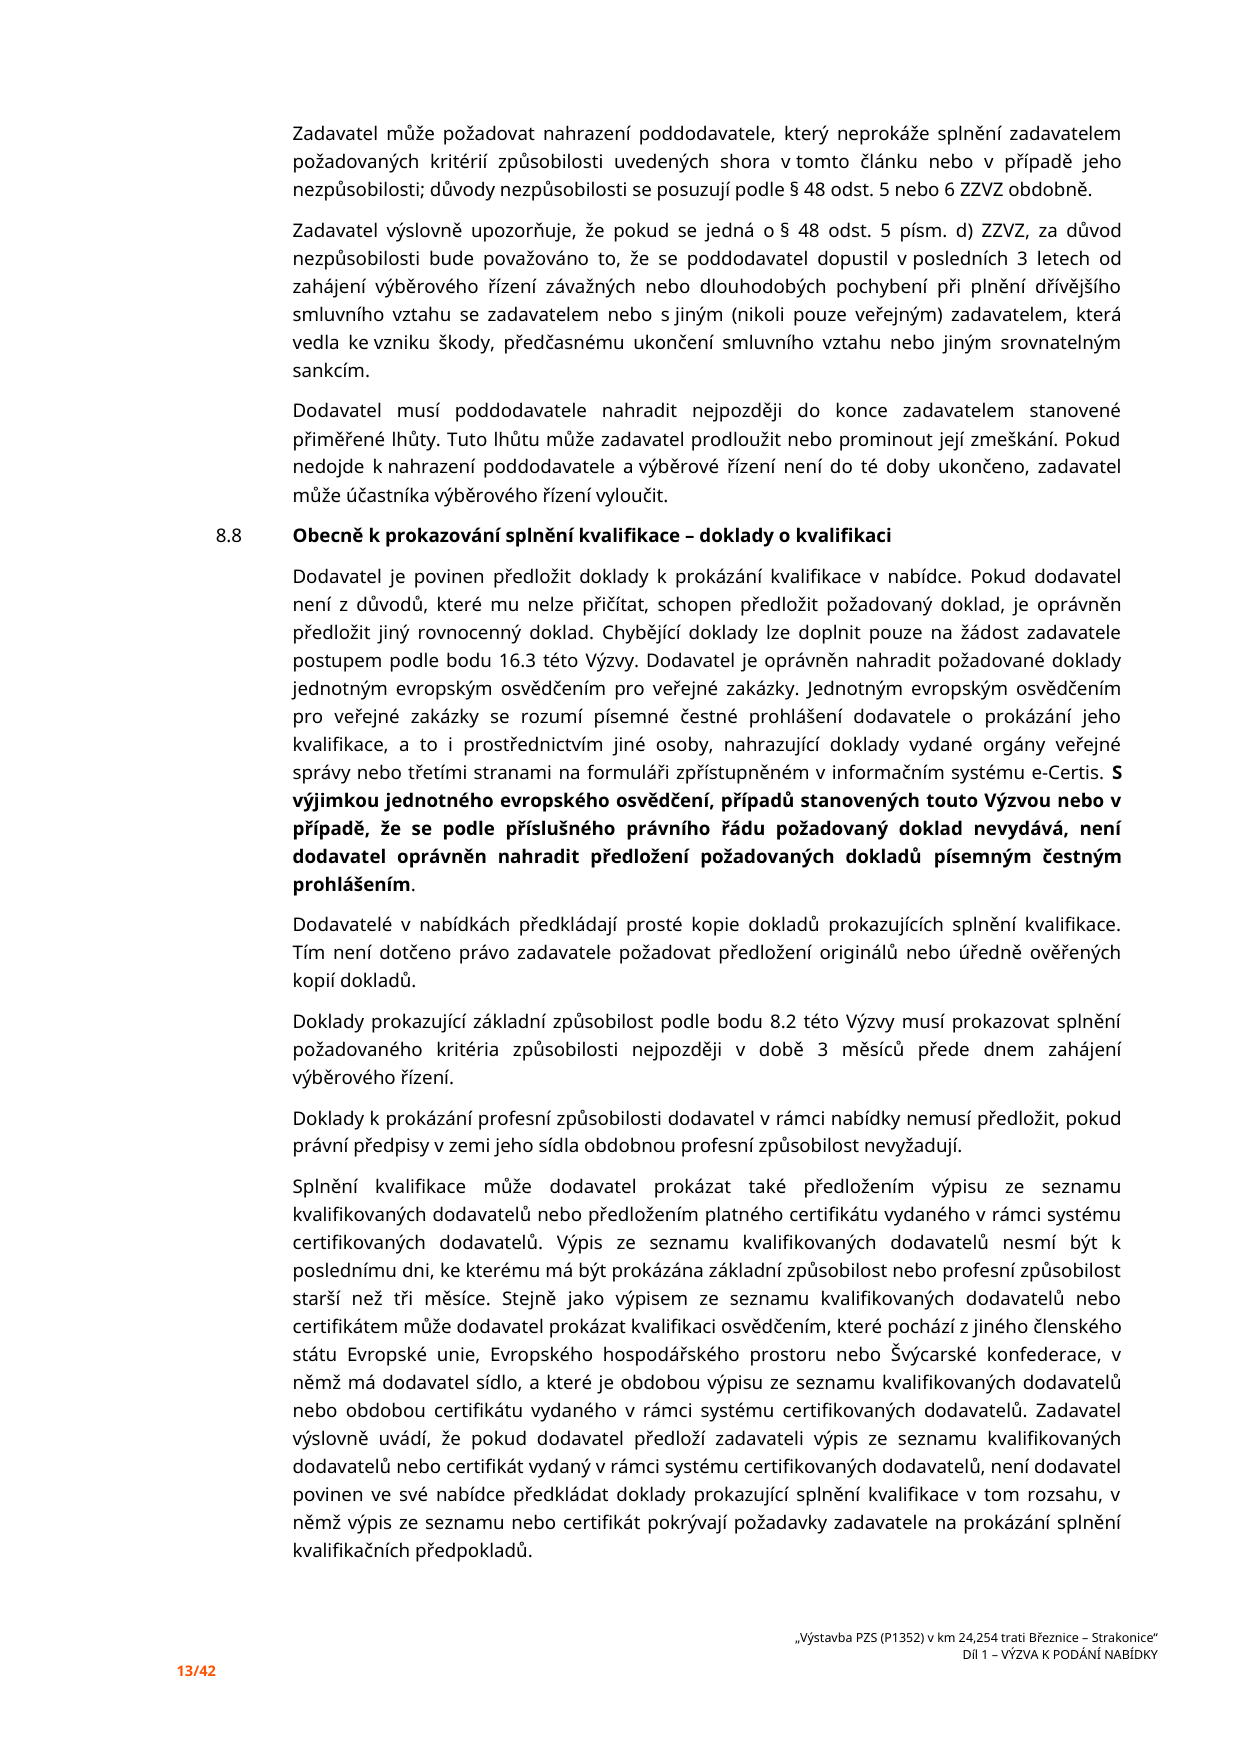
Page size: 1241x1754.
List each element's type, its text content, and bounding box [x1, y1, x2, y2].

text Splnění kvalifikace může dodavatel prokázat také předložením výpisu ze seznamu kvalifikovaných dodavatelů nebo předložením platného certifikátu vydaného v rámci systému certifikovaných dodavatelů. Výpis ze seznamu kvalifikovaných dodavatelů nesmí být k poslednímu dni, ke kterému má být prokázána základní způsobilost nebo profesní způsobilost starší než tři měsíce. Stejně jako výpisem ze seznamu kvalifikovaných dodavatelů nebo certifikátem může dodavatel prokázat kvalifikaci osvědčením, které pochází z jiného členského státu Evropské unie, Evropského hospodářského prostoru nebo Švýcarské konfederace, v němž má dodavatel sídlo, a které je obdobou výpisu ze seznamu kvalifikovaných dodavatelů nebo obdobou certifikátu vydaného v rámci systému certifikovaných dodavatelů. Zadavatel výslovně uvádí, že pokud dodavatel předloží zadavateli výpis ze seznamu kvalifikovaných dodavatelů nebo certifikát vydaný v rámci systému certifikovaných dodavatelů, není dodavatel povinen ve své nabídce předkládat doklady prokazující splnění kvalifikace v tom rozsahu, v němž výpis ze seznamu nebo certifikát pokrývají požadavky zadavatele na prokázání splnění kvalifikačních předpokladů. [292, 1173, 1122, 1563]
text Doklady k prokázání profesní způsobilosti dodavatel v rámci nabídky nemusí předložit, pokud právní předpisy v zemi jeho sídla obdobnou profesní způsobilost nevyžadují. [292, 1105, 1122, 1158]
text Dodavatel je povinen předložit doklady k prokázání kvalifikace v nabídce. Pokud dodavatel není z důvodů, které mu nelze přičítat, schopen předložit požadovaný doklad, je oprávněn předložit jiný rovnocenný doklad. Chybějící doklady lze doplnit pouze na žádost zadavatele postupem podle bodu 16.3 této Výzvy. Dodavatel je oprávněn nahradit požadované doklady jednotným evropským osvědčením pro veřejné zakázky. Jednotným evropským osvědčením pro veřejné zakázky se rozumí písemné čestné prohlášení dodavatele o prokázání jeho kvalifikace, a to i prostřednictvím jiné osoby, nahrazující doklady vydané orgány veřejné správy nebo třetími stranami na formuláři zpřístupněném v informačním systému e-Certis. S výjimkou jednotného evropského osvědčení, případů stanovených touto Výzvou nebo v případě, že se podle příslušného právního řádu požadovaný doklad nevydává, není dodavatel oprávněn nahradit předložení požadovaných dokladů písemným čestným prohlášením. [292, 563, 1122, 897]
list Dodavatel musí poddodavatele nahradit nejpozději do konce zadavatelem stanovené přiměřené lhůty. Tuto lhůtu může zadavatel prodloužit nebo prominout její zmeškání. Pokud nedojde k nahrazení poddodavatele a výběrové řízení není do té doby ukončeno, zadavatel může účastníka výběrového řízení vyloučit. [292, 398, 1122, 507]
text Obecně k prokazování splnění kvalifikace – doklady o kvalifikaci [216, 522, 1122, 548]
text Zadavatel výslovně upozorňuje, že pokud se jedná o § 48 odst. 5 písm. d) ZZVZ, za důvod nezpůsobilosti bude považováno to, že se poddodavatel dopustil v posledních 3 letech od zahájení výběrového řízení závažných nebo dlouhodobých pochybení při plnění dřívějšího smluvního vztahu se zadavatelem nebo s jiným (nikoli pouze veřejným) zadavatelem, která vedla ke vzniku škody, předčasnému ukončení smluvního vztahu nebo jiným srovnatelným sankcím. [292, 217, 1122, 383]
text Zadavatel může požadovat nahrazení poddodavatele, který neprokáže splnění zadavatelem požadovaných kritérií způsobilosti uvedených shora v tomto článku nebo v případě jeho nezpůsobilosti; důvody nezpůsobilosti se posuzují podle § 48 odst. 5 nebo 6 ZZVZ obdobně. [292, 121, 1122, 202]
text Doklady prokazující základní způsobilost podle bodu 8.2 této Výzvy musí prokazovat splnění požadovaného kritéria způsobilosti nejpozději v době 3 měsíců přede dnem zahájení výběrového řízení. [292, 1008, 1122, 1090]
text Dodavatelé v nabídkách předkládají prosté kopie dokladů prokazujících splnění kvalifikace. Tím není dotčeno právo zadavatele požadovat předložení originálů nebo úředně ověřených kopií dokladů. [292, 912, 1122, 993]
